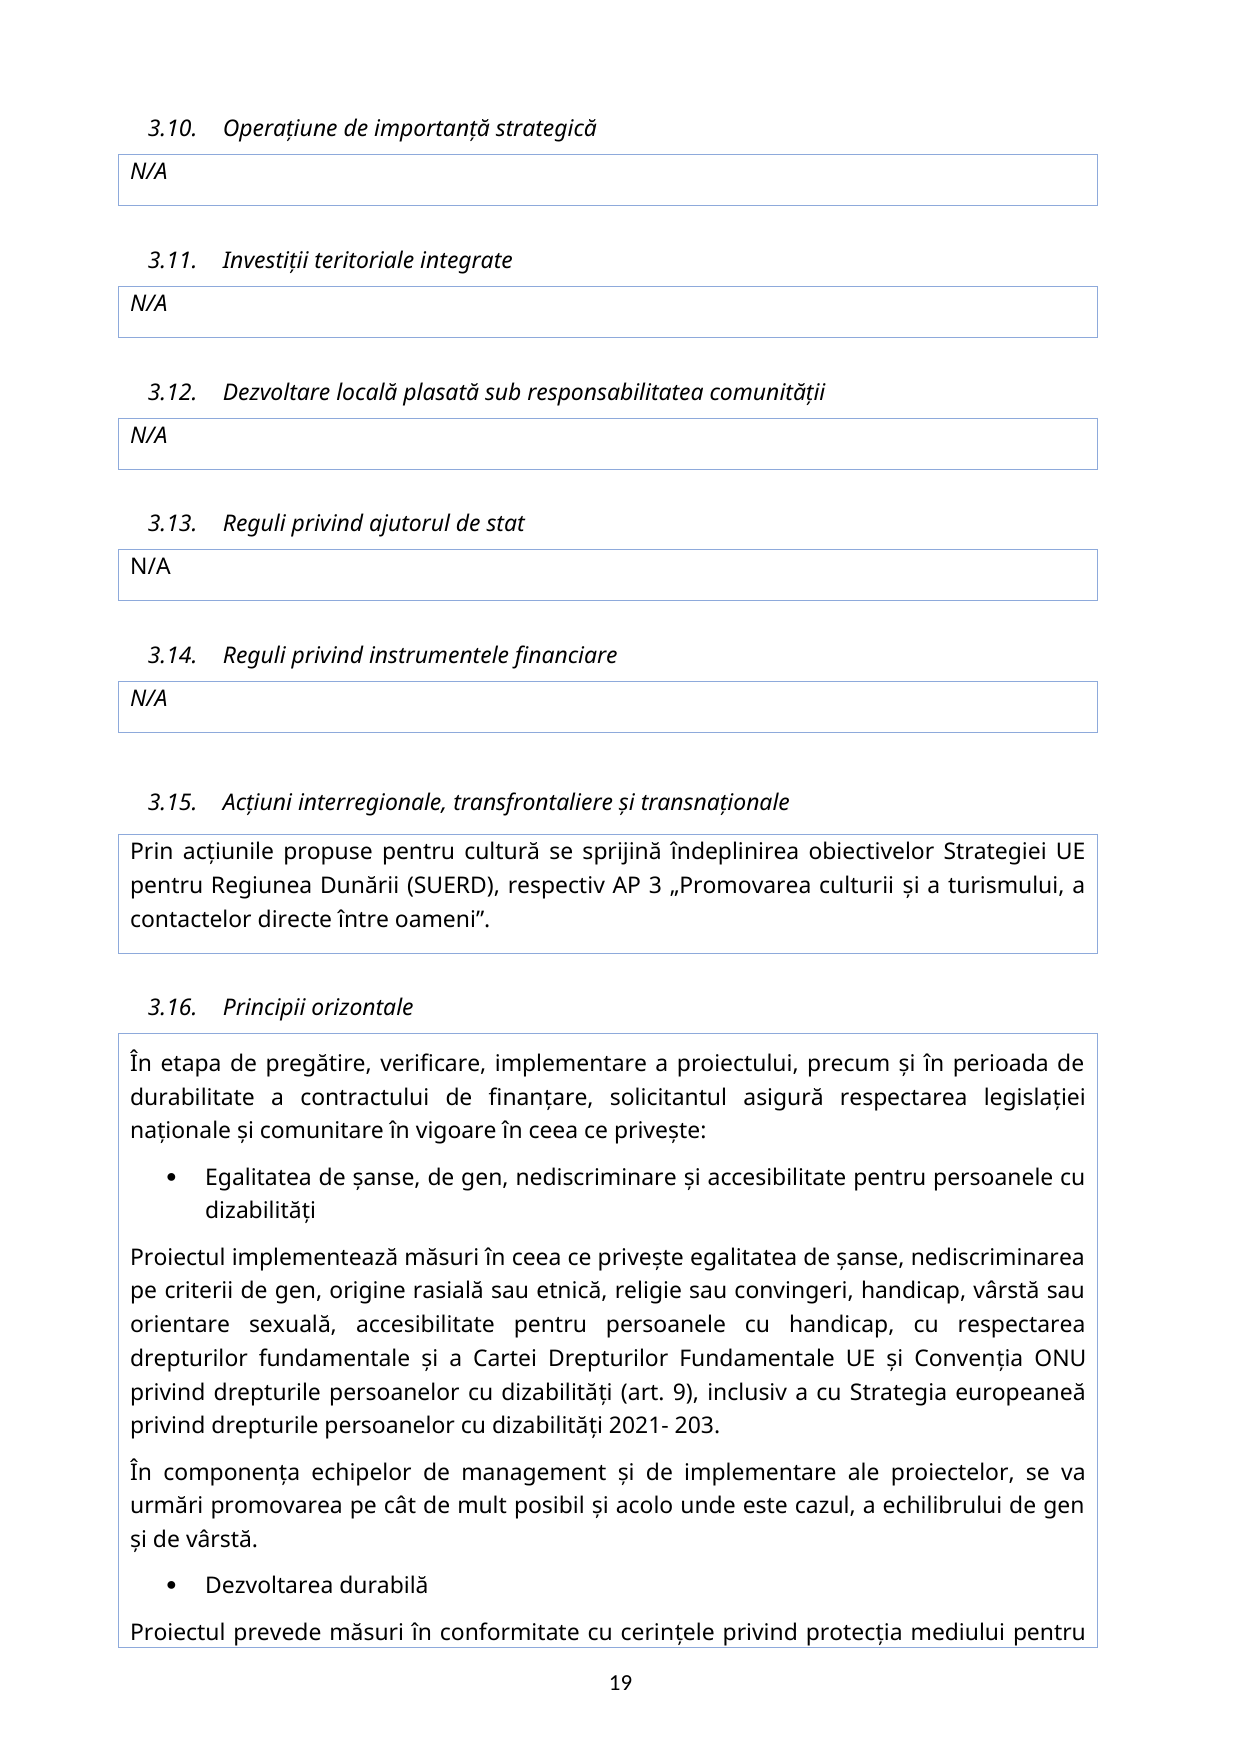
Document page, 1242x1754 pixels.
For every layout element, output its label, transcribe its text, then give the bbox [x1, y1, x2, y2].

subtitle Investiții teritoriale integrate [148, 244, 1122, 275]
table_header N/A [119, 419, 1097, 469]
subtitle Principii orizontale [148, 991, 1122, 1022]
subtitle Operațiune de importanță strategică [148, 112, 1122, 143]
table_header N/A [119, 155, 1097, 205]
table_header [119, 1034, 1097, 1647]
table_header Prin acțiunile propuse pentru cultură se sprijină îndeplinirea obiectivelor Strategiei UE pentru Regiunea Dunării (SUERD), respectiv AP 3 „Promovarea culturii şi a turismului, a contactelor directe între oameni”. [119, 835, 1097, 952]
table_header N/A [119, 287, 1097, 337]
subtitle Acțiuni interregionale, transfrontaliere și transnaționale [148, 771, 1122, 822]
table_header N/A [119, 682, 1097, 732]
subtitle Reguli privind instrumentele financiare [148, 639, 1122, 670]
subtitle Reguli privind ajutorul de stat [148, 507, 1122, 538]
table_header N/A [119, 550, 1097, 600]
subtitle Dezvoltare locală plasată sub responsabilitatea comunității [148, 376, 1122, 407]
